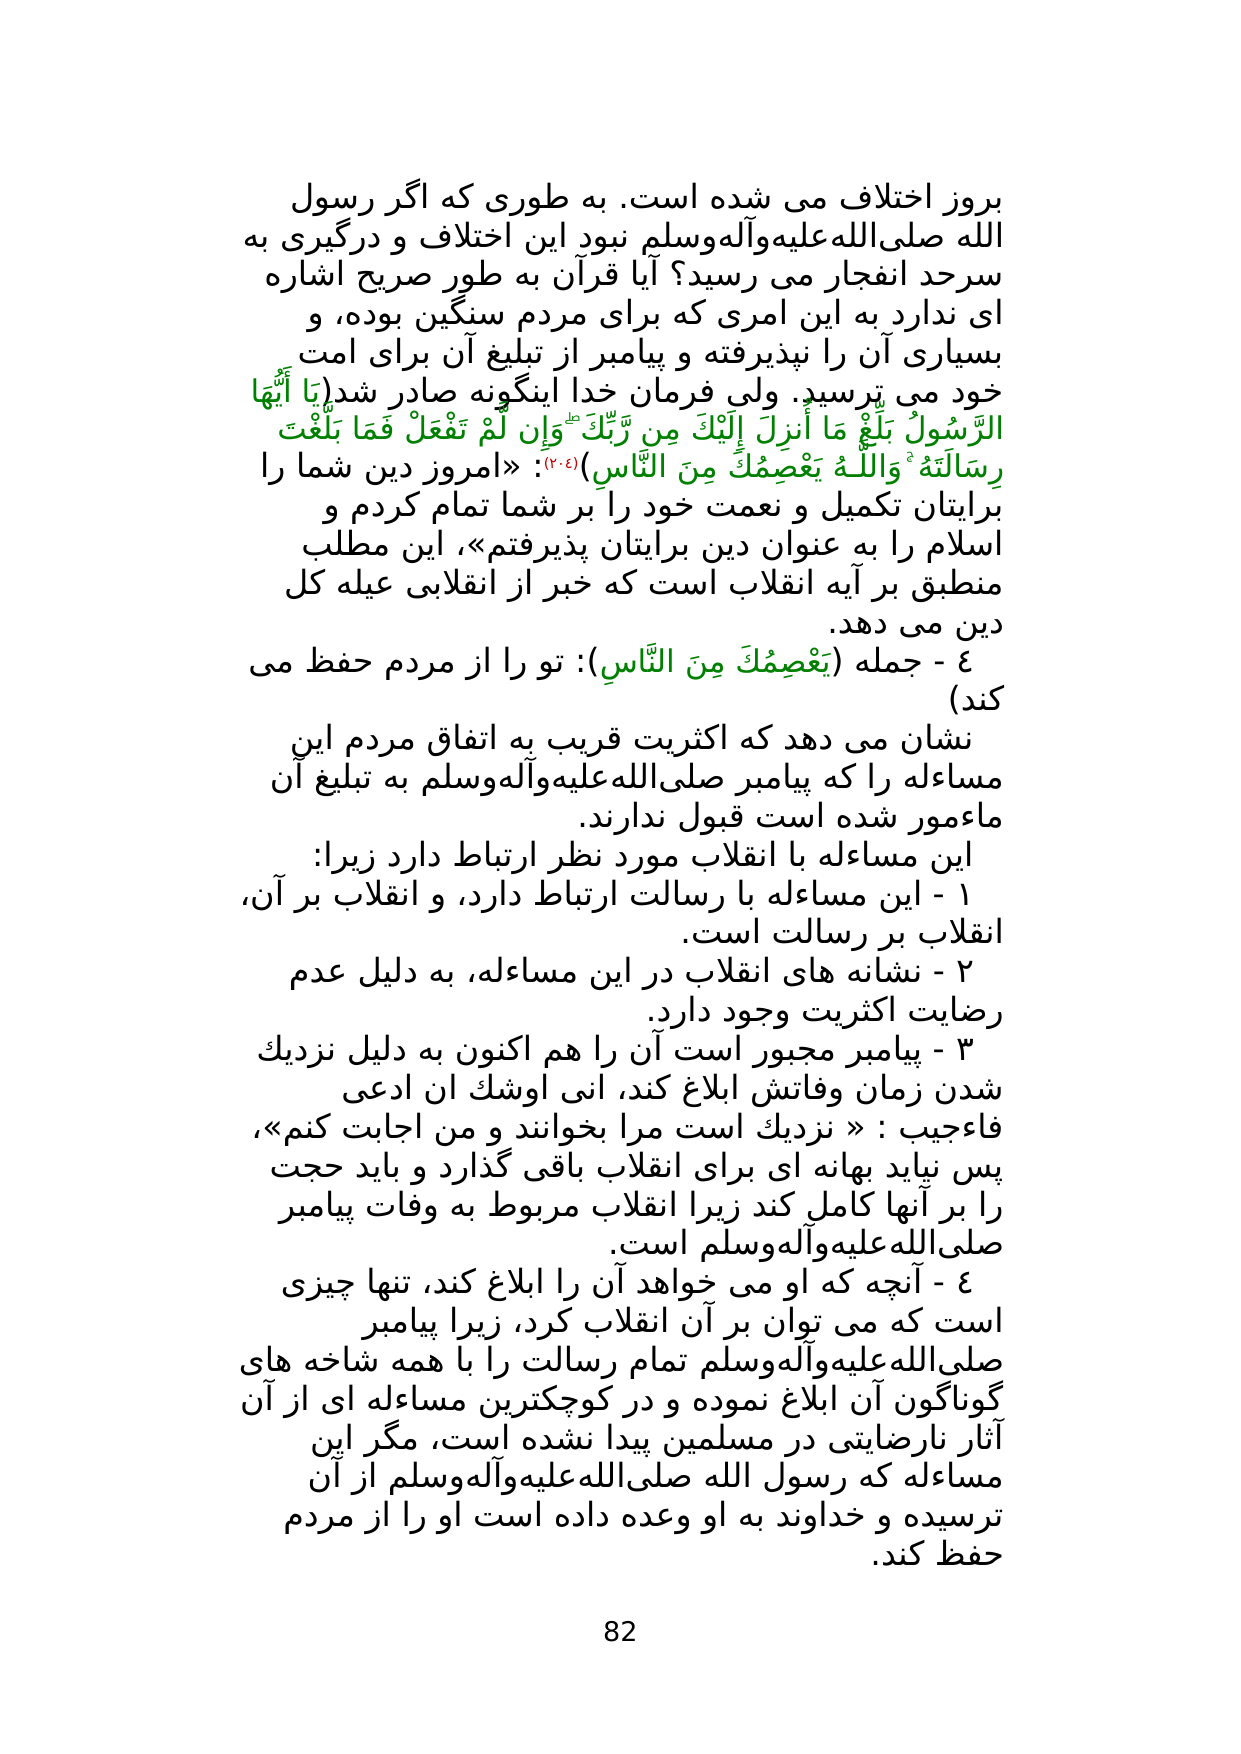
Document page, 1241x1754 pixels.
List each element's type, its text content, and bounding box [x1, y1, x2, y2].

text ١ - اين مساءله با رسالت ارتباط دارد، و انقلاب بر آن، انقلاب بر رسالت است. [236, 874, 1004, 952]
text ٣ - پيامبر مجبور است آن را هم اكنون به دليل نزديك شدن زمان وفاتش ابلاغ كند، انى اوشك ان ادعى فاءجيب : « نزديك است مرا بخوانند و من اجابت كنم»، پس نيايد بهانه اى براى انقلاب باقى گذارد و بايد حجت را بر آنها كامل كند زيرا انقلاب مربوط به وفات پيامبر صلى‌الله‌عليه‌وآله‌وسلم است. [236, 1029, 1004, 1263]
text اين مساءله با انقلاب مورد نظر ارتباط دارد زيرا: [236, 835, 1004, 874]
text ٤ - جمله (يَعْصِمُكَ مِنَ النَّاسِ): تو را از مردم حفظ مى كند) [236, 641, 1004, 719]
text ٢ - نشانه هاى انقلاب در اين مساءله، به دليل عدم رضايت اكثريت وجود دارد. [236, 952, 1004, 1029]
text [236, 177, 1004, 641]
text نشان مى دهد كه اكثريت قريب به اتفاق مردم اين مساءله را كه پيامبر صلى‌الله‌عليه‌وآله‌وسلم به تبليغ آن ماءمور شده است قبول ندارند. [236, 719, 1004, 835]
text ٤ - آنچه كه او مى خواهد آن را ابلاغ كند، تنها چيزى است كه مى توان بر آن انقلاب كرد، زيرا پيامبر صلى‌الله‌عليه‌وآله‌وسلم تمام رسالت را با همه شاخه هاى گوناگون آن ابلاغ نموده و در كوچكترين مساءله اى از آن آثار نارضايتى در مسلمين پيدا نشده است، مگر اين مساءله كه رسول الله صلى‌الله‌عليه‌وآله‌وسلم از آن ترسيده و خداوند به او وعده داده است او را از مردم حفظ كند. [236, 1263, 1004, 1573]
